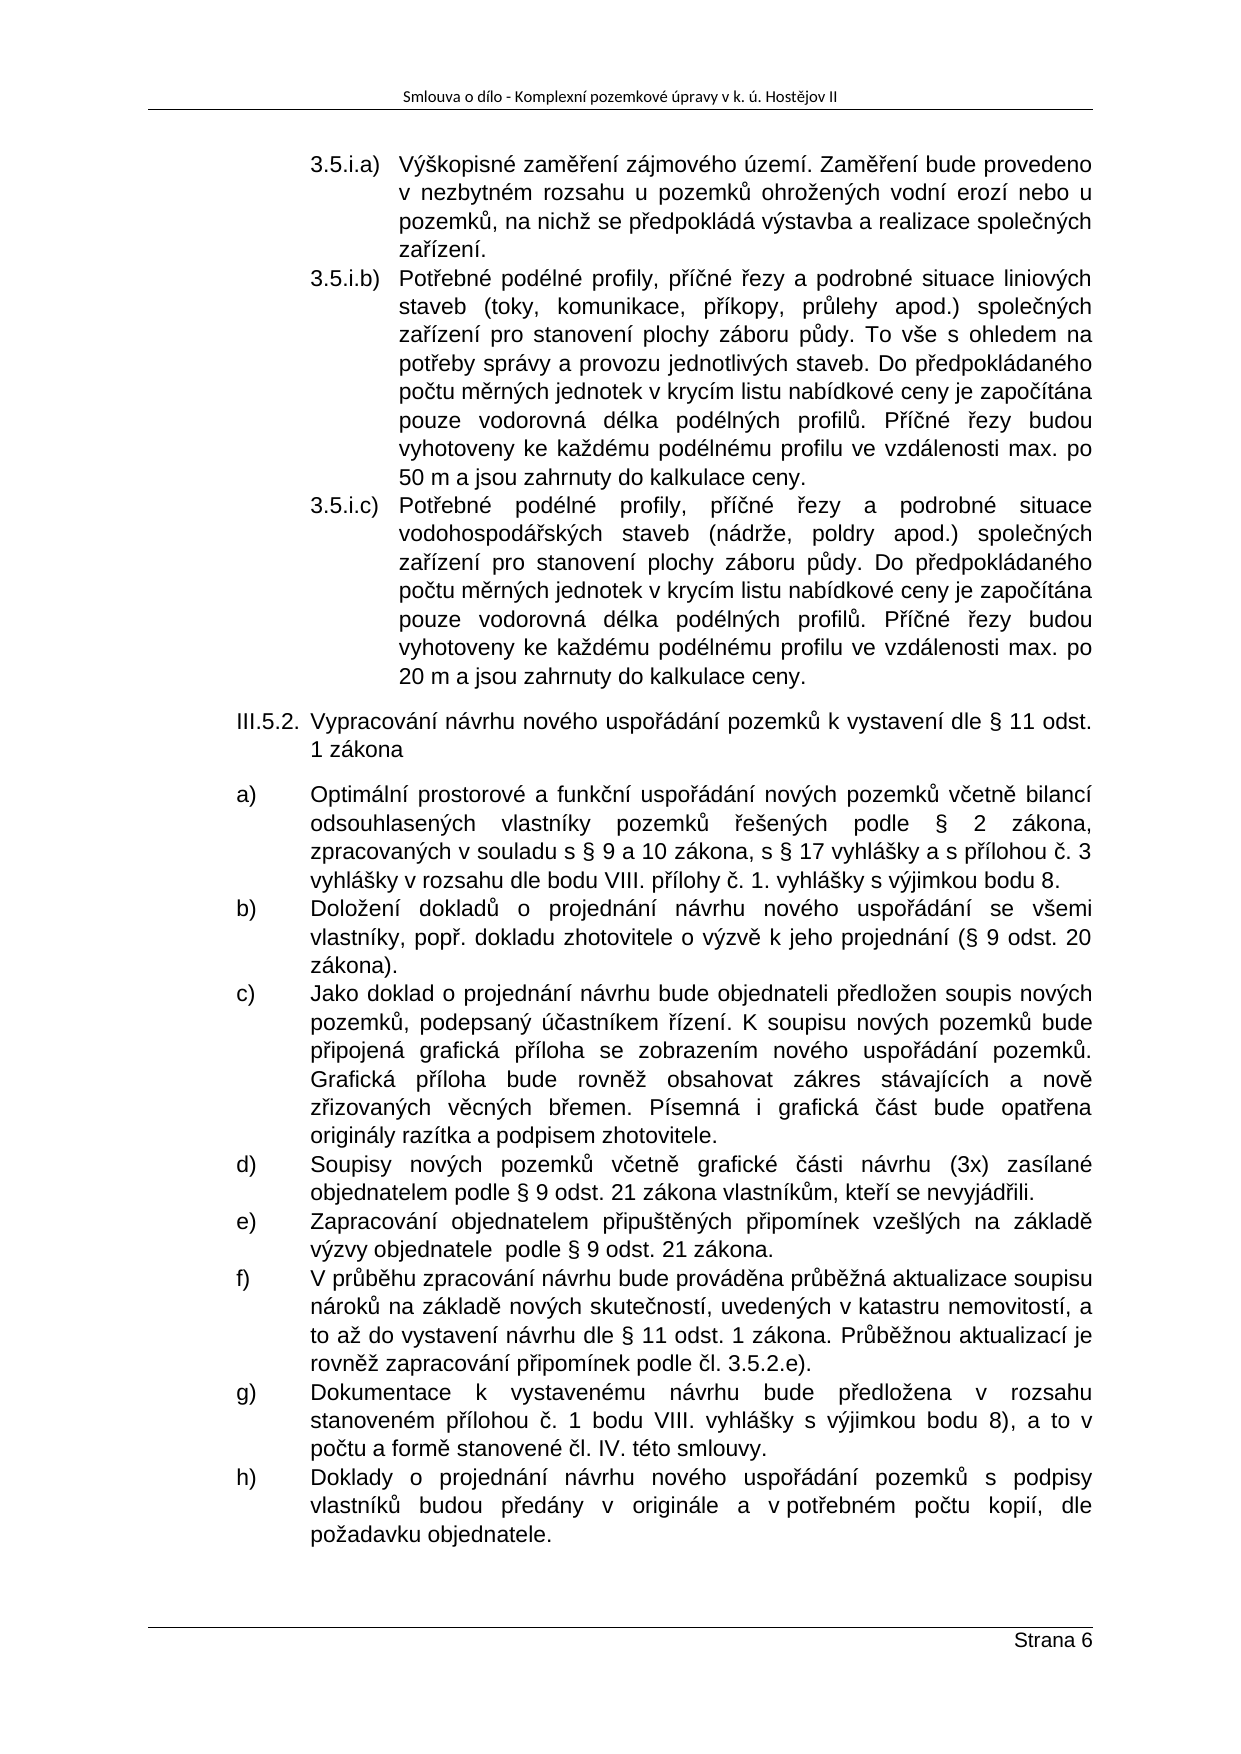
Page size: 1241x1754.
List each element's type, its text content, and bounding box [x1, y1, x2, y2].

text Vypracování návrhu nového uspořádání pozemků k vystavení dle § 11 odst. 1 zákona [236, 708, 1093, 762]
text V průběhu zpracování návrhu bude prováděna průběžná aktualizace soupisu nároků na základě nových skutečností, uvedených v katastru nemovitostí, a to až do vystavení návrhu dle § 11 odst. 1 zákona. Průběžnou aktualizací je rovněž zapracování připomínek podle čl. 3.5.2.e). [236, 1265, 1093, 1376]
list 3.5.i.b) Potřebné podélné profily, příčné řezy a podrobné situace liniových staveb (toky, komunikace, příkopy, průlehy apod.) společných zařízení pro stanovení plochy záboru půdy. To vše s ohledem na potřeby správy a provozu jednotlivých staveb. Do předpokládaného počtu měrných jednotek v krycím listu nabídkové ceny je započítána pouze vodorovná délka podélných profilů. Příčné řezy budou vyhotoveny ke každému podélnému profilu ve vzdálenosti max. po 50 m a jsou zahrnuty do kalkulace ceny. [310, 264, 1093, 490]
text Optimální prostorové a funkční uspořádání nových pozemků včetně bilancí odsouhlasených vlastníky pozemků řešených podle § 2 zákona, zpracovaných v souladu s § 9 a 10 zákona, s § 17 vyhlášky a s přílohou č. 3 vyhlášky v rozsahu dle bodu VIII. přílohy č. 1. vyhlášky s výjimkou bodu 8. [236, 781, 1093, 893]
text Doklady o projednání návrhu nového uspořádání pozemků s podpisy vlastníků budou předány v originále a v potřebném počtu kopií, dle požadavku objednatele. [236, 1464, 1093, 1547]
text Doložení dokladů o projednání návrhu nového uspořádání se všemi vlastníky, popř. dokladu zhotovitele o výzvě k jeho projednání (§ 9 odst. 20 zákona). [236, 895, 1093, 978]
text Dokumentace k vystavenému návrhu bude předložena v rozsahu stanoveném přílohou č. 1 bodu VIII. vyhlášky s výjimkou bodu 8), a to v počtu a formě stanovené čl. IV. této smlouvy. [236, 1378, 1093, 1462]
list 3.5.i.c) Potřebné podélné profily, příčné řezy a podrobné situace vodohospodářských staveb (nádrže, poldry apod.) společných zařízení pro stanovení plochy záboru půdy. Do předpokládaného počtu měrných jednotek v krycím listu nabídkové ceny je započítána pouze vodorovná délka podélných profilů. Příčné řezy budou vyhotoveny ke každému podélnému profilu ve vzdálenosti max. po 20 m a jsou zahrnuty do kalkulace ceny. [310, 492, 1093, 689]
text Jako doklad o projednání návrhu bude objednateli předložen soupis nových pozemků, podepsaný účastníkem řízení. K soupisu nových pozemků bude připojená grafická příloha se zobrazením nového uspořádání pozemků. Grafická příloha bude rovněž obsahovat zákres stávajících a nově zřizovaných věcných břemen. Písemná i grafická část bude opatřena originály razítka a podpisem zhotovitele. [236, 980, 1093, 1149]
list 3.5.i.a) Výškopisné zaměření zájmového území. Zaměření bude provedeno v nezbytném rozsahu u pozemků ohrožených vodní erozí nebo u pozemků, na nichž se předpokládá výstavba a realizace společných zařízení. [310, 151, 1093, 262]
text Zapracování objednatelem připuštěných připomínek vzešlých na základě výzvy objednatele podle § 9 odst. 21 zákona. [236, 1208, 1093, 1263]
text Soupisy nových pozemků včetně grafické části návrhu (3x) zasílané objednatelem podle § 9 odst. 21 zákona vlastníkům, kteří se nevyjádřili. [236, 1151, 1093, 1206]
